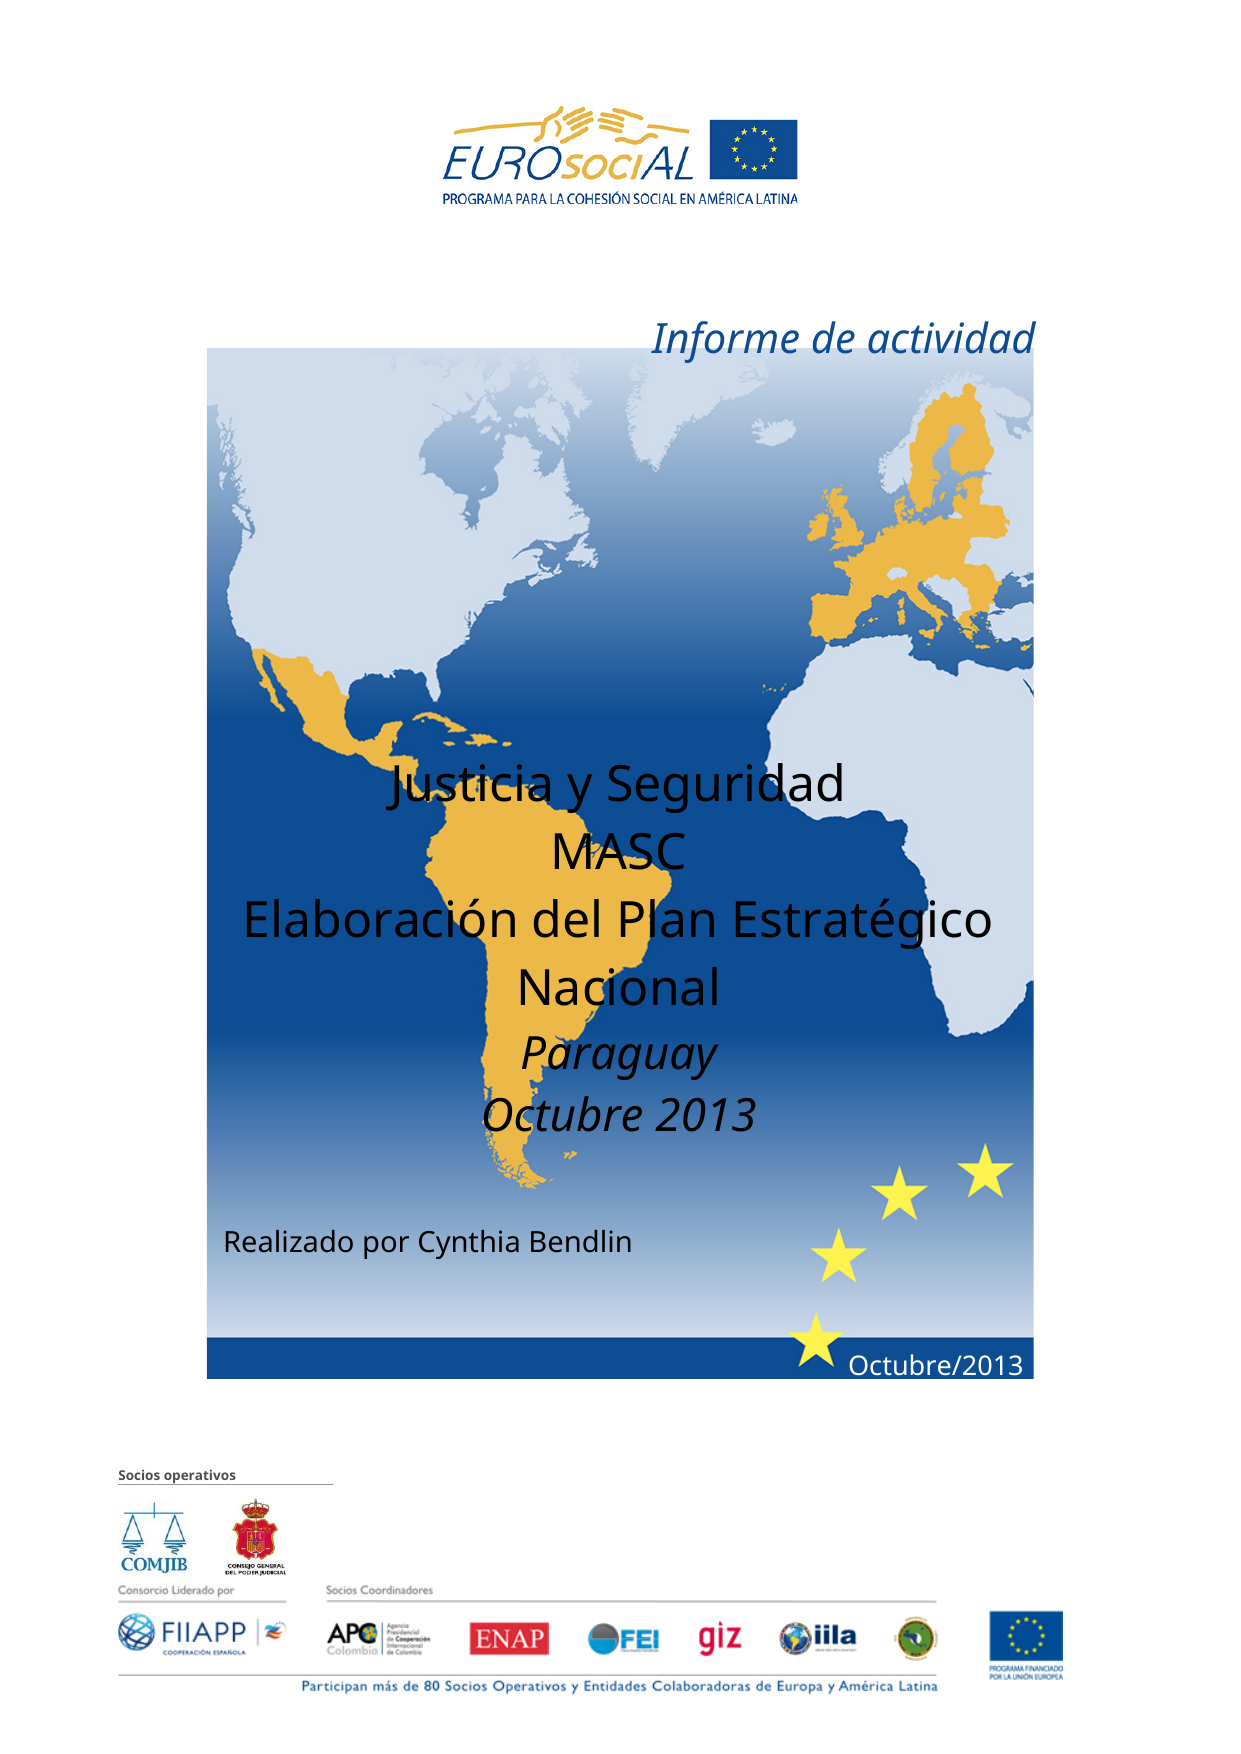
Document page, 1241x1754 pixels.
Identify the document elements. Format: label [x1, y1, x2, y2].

picture [225, 1498, 287, 1576]
picture [118, 1584, 1063, 1695]
picture [443, 106, 798, 204]
picture [206, 348, 1034, 1379]
picture [118, 1500, 191, 1581]
